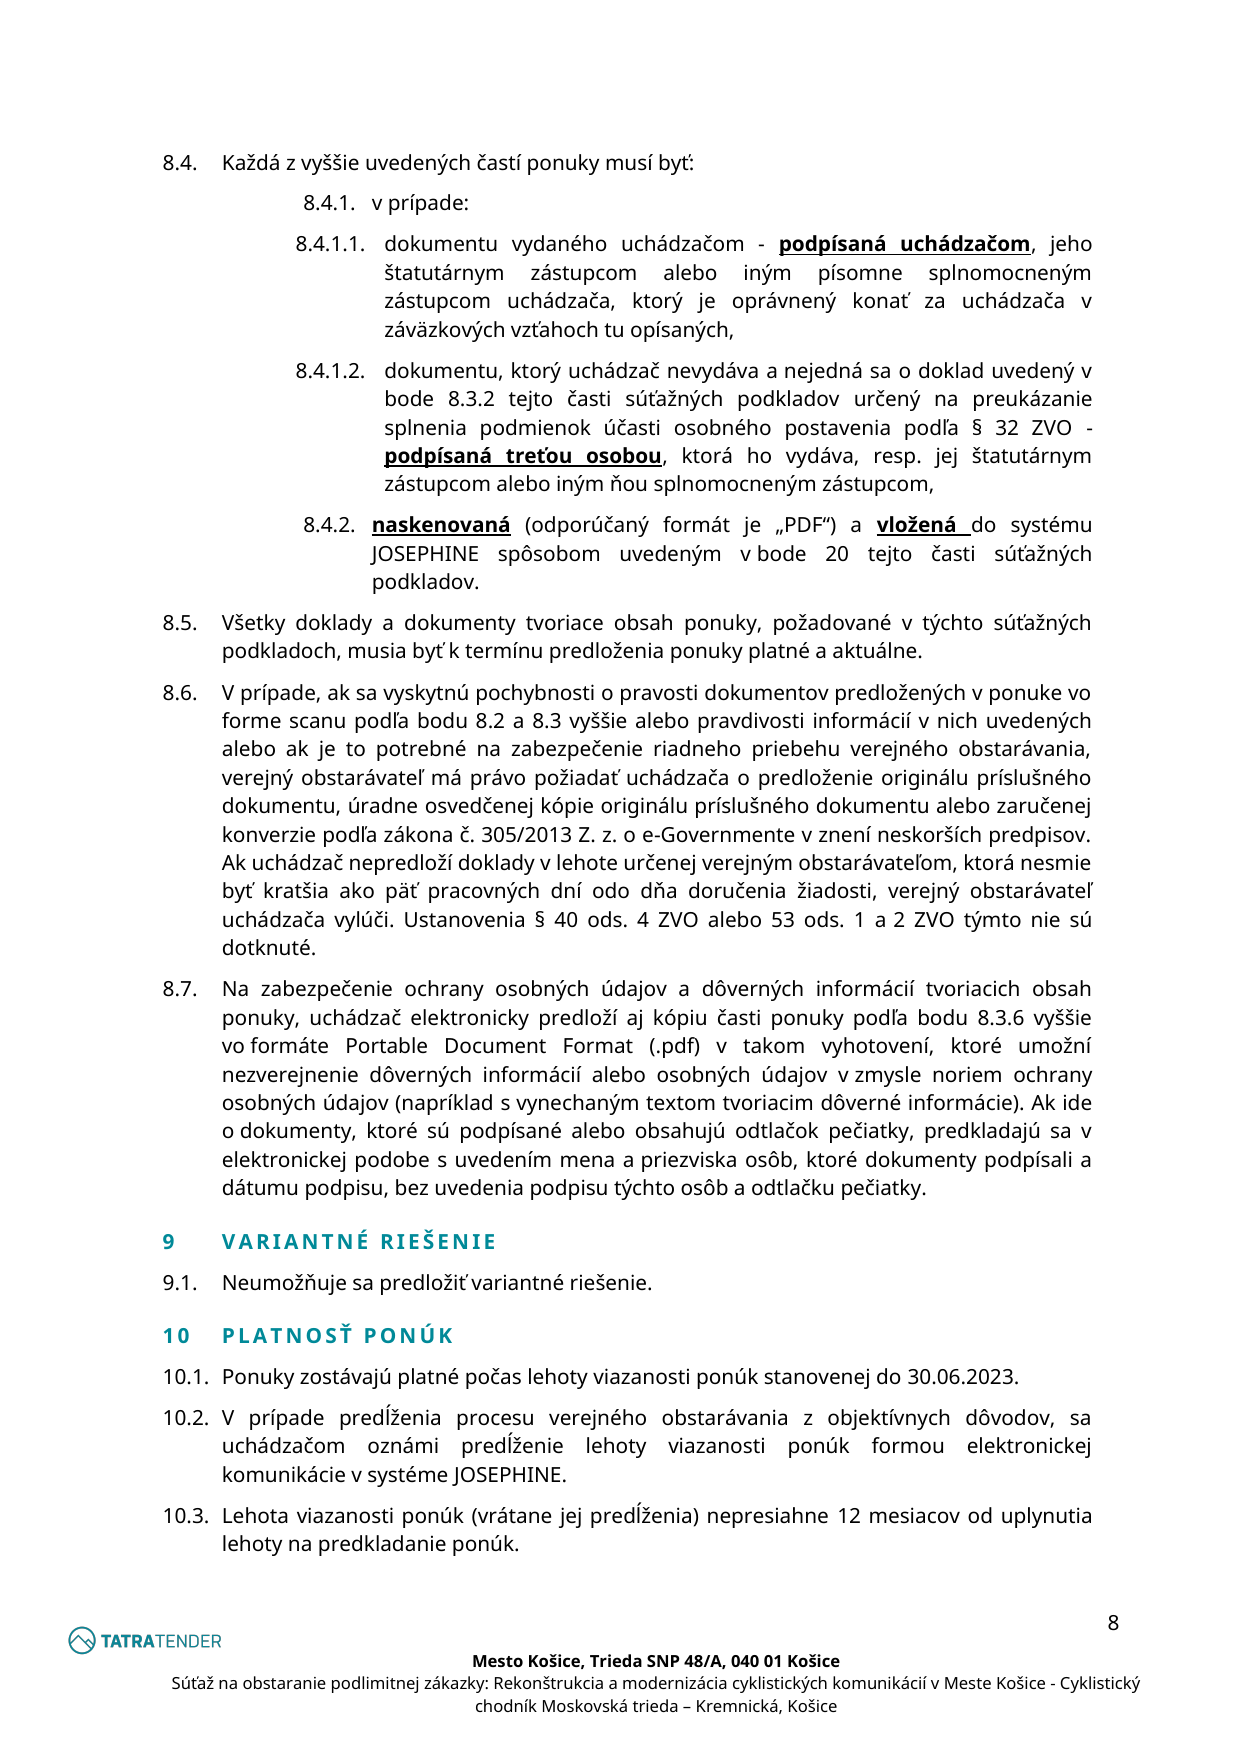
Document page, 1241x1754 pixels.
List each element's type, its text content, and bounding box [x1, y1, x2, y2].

subtitle dokumentu vydaného uchádzačom - podpísaná uchádzačom, jeho štatutárnym zástupcom alebo iným písomne splnomocneným zástupcom uchádzača, ktorý je oprávnený konať za uchádzača v záväzkových vzťahoch tu opísaných, [295, 229, 1093, 343]
subtitle naskenovaná (odporúčaný formát je „PDF“) a vložená do systému JOSEPHINE spôsobom uvedeným v bode 20 tejto časti súťažných podkladov. [303, 510, 1093, 596]
subtitle Ponuky zostávajú platné počas lehoty viazanosti ponúk stanovenej do 30.06.2023. [162, 1362, 1093, 1391]
subtitle v prípade: [303, 188, 1093, 217]
subtitle Na zabezpečenie ochrany osobných údajov a dôverných informácií tvoriacich obsah ponuky, uchádzač elektronicky predloží aj kópiu časti ponuky podľa bodu 8.3.6 vyššie vo formáte Portable Document Format (.pdf) v takom vyhotovení, ktoré umožní nezverejnenie dôverných informácií alebo osobných údajov v zmysle noriem ochrany osobných údajov (napríklad s vynechaným textom tvoriacim dôverné informácie). Ak ide o dokumenty, ktoré sú podpísané alebo obsahujú odtlačok pečiatky, predkladajú sa v elektronickej podobe s uvedením mena a priezviska osôb, ktoré dokumenty podpísali a dátumu podpisu, bez uvedenia podpisu týchto osôb a odtlačku pečiatky. [162, 974, 1093, 1202]
subtitle Neumožňuje sa predložiť variantné riešenie. [162, 1268, 1093, 1296]
subtitle V prípade, ak sa vyskytnú pochybnosti o pravosti dokumentov predložených v ponuke vo forme scanu podľa bodu 8.2 a 8.3 vyššie alebo pravdivosti informácií v nich uvedených alebo ak je to potrebné na zabezpečenie riadneho priebehu verejného obstarávania, verejný obstarávateľ má právo požiadať uchádzača o predloženie originálu príslušného dokumentu, úradne osvedčenej kópie originálu príslušného dokumentu alebo zaručenej konverzie podľa zákona č. 305/2013 Z. z. o e-Governmente v znení neskorších predpisov. Ak uchádzač nepredloží doklady v lehote určenej verejným obstarávateľom, ktorá nesmie byť kratšia ako päť pracovných dní odo dňa doručenia žiadosti, verejný obstarávateľ uchádzača vylúči. Ustanovenia § 40 ods. 4 ZVO alebo 53 ods. 1 a 2 ZVO týmto nie sú dotknuté. [162, 678, 1093, 962]
subtitle Každá z vyššie uvedených častí ponuky musí byť: [162, 148, 1093, 176]
subtitle Všetky doklady a dokumenty tvoriace obsah ponuky, požadované v týchto súťažných podkladoch, musia byť k termínu predloženia ponuky platné a aktuálne. [162, 608, 1093, 665]
subtitle Variantné riešenie [162, 1227, 1093, 1255]
picture [61, 1614, 234, 1666]
subtitle V prípade predĺženia procesu verejného obstarávania z objektívnych dôvodov, sa uchádzačom oznámi predĺženie lehoty viazanosti ponúk formou elektronickej komunikácie v systéme JOSEPHINE. [162, 1403, 1093, 1488]
subtitle dokumentu, ktorý uchádzač nevydáva a nejedná sa o doklad uvedený v bode 8.3.2 tejto časti súťažných podkladov určený na preukázanie splnenia podmienok účasti osobného postavenia podľa § 32 ZVO - podpísaná treťou osobou, ktorá ho vydáva, resp. jej štatutárnym zástupcom alebo iným ňou splnomocneným zástupcom, [295, 356, 1093, 498]
subtitle Lehota viazanosti ponúk (vrátane jej predĺženia) nepresiahne 12 mesiacov od uplynutia lehoty na predkladanie ponúk. [162, 1501, 1093, 1558]
subtitle Platnosť ponúk [162, 1321, 1093, 1350]
